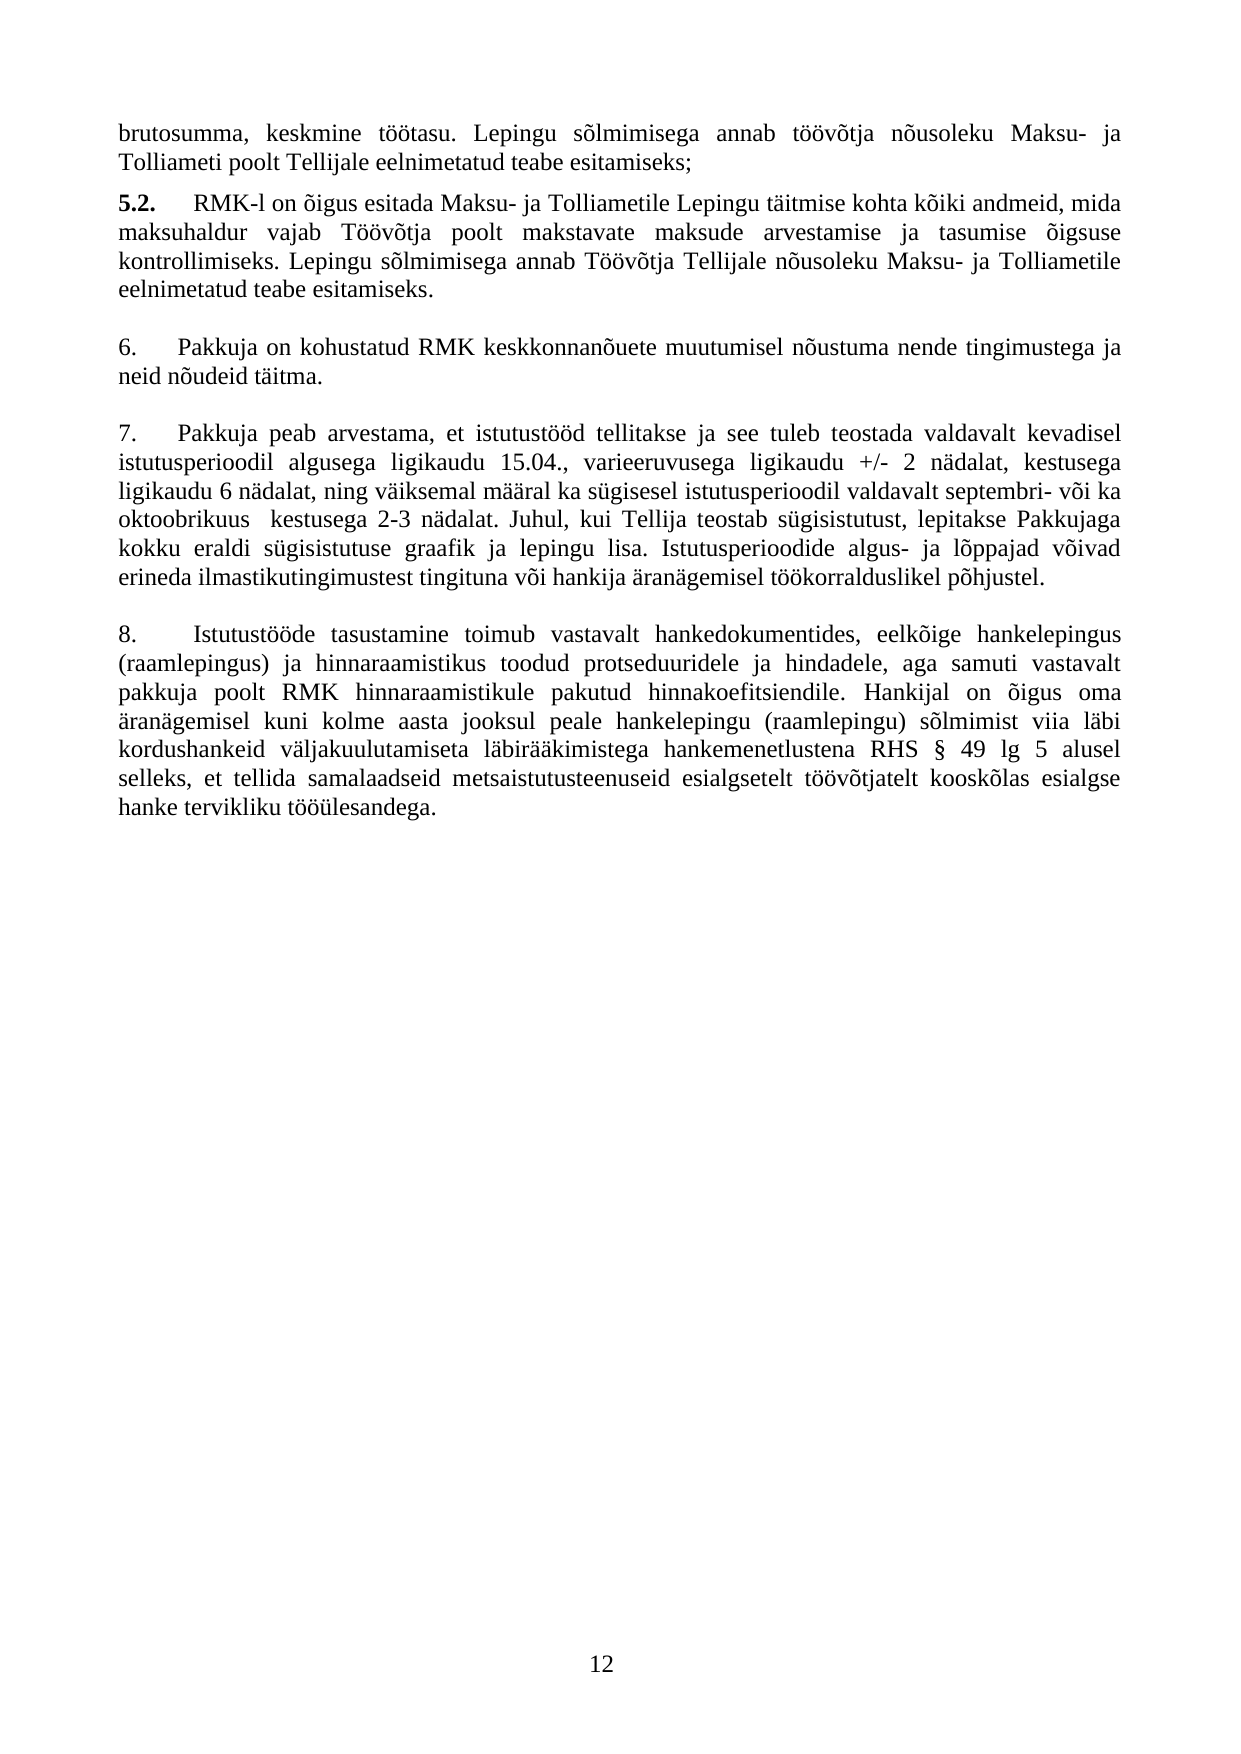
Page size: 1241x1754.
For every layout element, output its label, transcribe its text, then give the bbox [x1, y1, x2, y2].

list Pakkuja on kohustatud RMK keskkonnanõuete muutumisel nõustuma nende tingimustega ja neid nõudeid täitma. [118, 332, 1122, 389]
list Pakkuja peab arvestama, et istutustööd tellitakse ja see tuleb teostada valdavalt kevadisel istutusperioodil algusega ligikaudu 15.04., varieeruvusega ligikaudu +/- 2 nädalat, kestusega ligikaudu 6 nädalat, ning väiksemal määral ka sügisesel istutusperioodil valdavalt septembri- või ka oktoobrikuus kestusega 2-3 nädalat. Juhul, kui Tellija teostab sügisistutust, lepitakse Pakkujaga kokku eraldi sügisistutuse graafik ja lepingu lisa. Istutusperioodide algus- ja lõppajad võivad erineda ilmastikutingimustest tingituna või hankija äranägemisel töökorralduslikel põhjustel. [118, 418, 1122, 591]
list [118, 118, 1122, 176]
list Istutustööde tasustamine toimub vastavalt hankedokumentides, eelkõige hankelepingus (raamlepingus) ja hinnaraamistikus toodud protseduuridele ja hindadele, aga samuti vastavalt pakkuja poolt RMK hinnaraamistikule pakutud hinnakoefitsiendile. Hankijal on õigus oma äranägemisel kuni kolme aasta jooksul peale hankelepingu (raamlepingu) sõlmimist viia läbi kordushankeid väljakuulutamiseta läbirääkimistega hankemenetlustena RHS § 49 lg 5 alusel selleks, et tellida samalaadseid metsaistutusteenuseid esialgsetelt töövõtjatelt kooskõlas esialgse hanke tervikliku tööülesandega. [118, 619, 1122, 821]
list RMK-l on õigus esitada Maksu- ja Tolliametile Lepingu täitmise kohta kõiki andmeid, mida maksuhaldur vajab Töövõtja poolt makstavate maksude arvestamise ja tasumise õigsuse kontrollimiseks. Lepingu sõlmimisega annab Töövõtja Tellijale nõusoleku Maksu- ja Tolliametile eelnimetatud teabe esitamiseks. [118, 188, 1122, 303]
